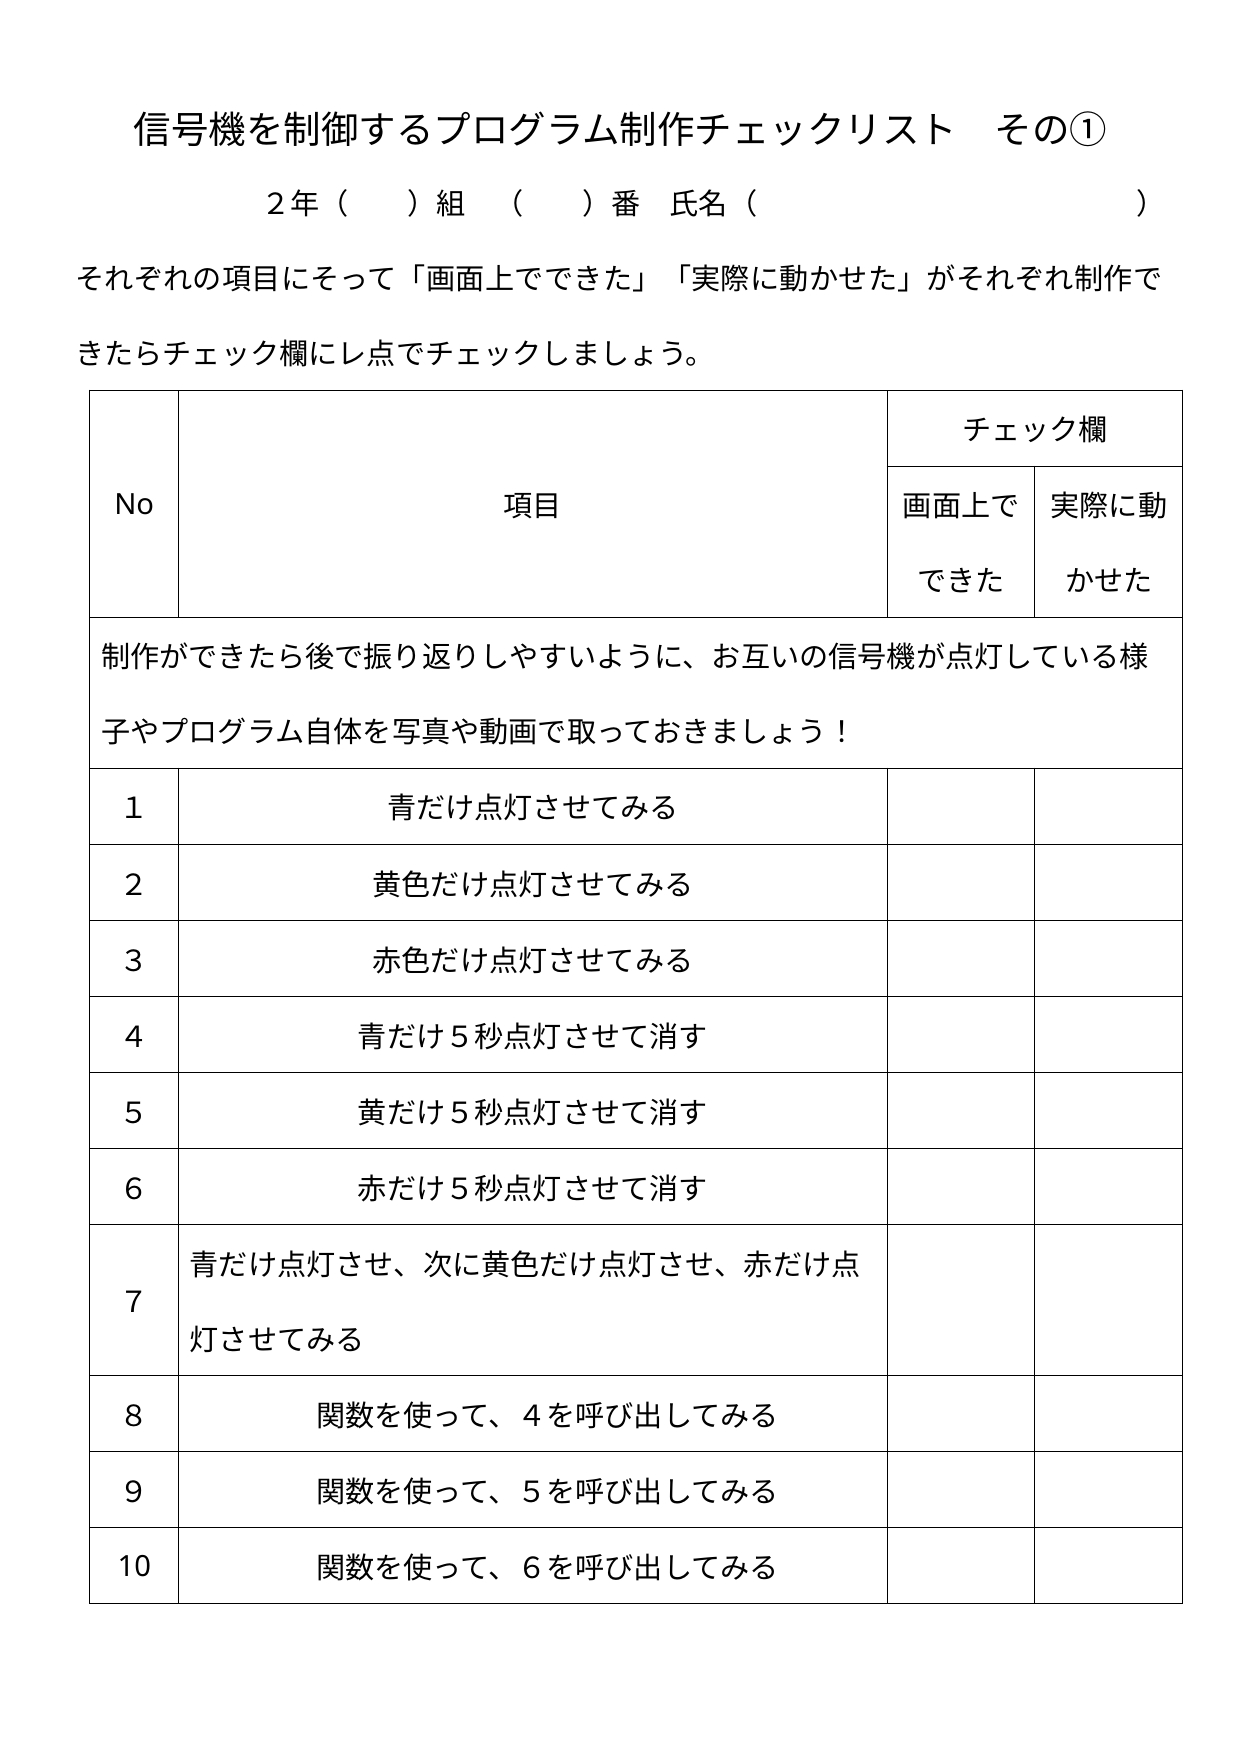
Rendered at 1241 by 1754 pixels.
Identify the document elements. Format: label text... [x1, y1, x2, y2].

table_cell 関数を使って、６を呼び出してみる [179, 1528, 887, 1603]
table_cell 関数を使って、５を呼び出してみる [179, 1452, 887, 1527]
table_cell [1035, 1225, 1182, 1375]
table_cell 青だけ点灯させてみる [179, 769, 887, 844]
table_cell 画面上でできた [888, 467, 1034, 617]
table_cell ３ [90, 921, 178, 996]
table_header No [90, 391, 178, 617]
table_cell [1035, 769, 1182, 844]
table_cell [888, 769, 1034, 844]
table_cell [888, 1073, 1034, 1148]
text それぞれの項目にそって「画面上でできた」「実際に動かせた」がそれぞれ制作できたらチェック欄にレ点でチェックしましょう。 [75, 239, 1165, 389]
table_cell [1035, 1528, 1182, 1603]
table_cell 青だけ点灯させ、次に黄色だけ点灯させ、赤だけ点灯させてみる [179, 1225, 887, 1375]
table_cell 10 [90, 1528, 178, 1603]
table_cell [888, 1149, 1034, 1224]
table_cell [888, 1452, 1034, 1527]
table_cell 制作ができたら後で振り返りしやすいように、お互いの信号機が点灯している様子やプログラム自体を写真や動画で取っておきましょう！ [90, 618, 1182, 768]
table_cell [1035, 997, 1182, 1072]
table_cell [888, 997, 1034, 1072]
table_cell [888, 845, 1034, 920]
text ２年（ ）組 （ ）番 氏名（ ） [75, 164, 1165, 239]
table_cell [1035, 1149, 1182, 1224]
table_cell 青だけ５秒点灯させて消す [179, 997, 887, 1072]
table_cell [1035, 1073, 1182, 1148]
table_cell 赤だけ５秒点灯させて消す [179, 1149, 887, 1224]
table_cell [888, 1376, 1034, 1451]
table_cell [1035, 1376, 1182, 1451]
table_cell 実際に動かせた [1035, 467, 1182, 617]
table_cell ７ [90, 1225, 178, 1375]
table_cell [1035, 845, 1182, 920]
table_cell ９ [90, 1452, 178, 1527]
table_cell ５ [90, 1073, 178, 1148]
table_cell 赤色だけ点灯させてみる [179, 921, 887, 996]
table_cell [1035, 1452, 1182, 1527]
table_cell １ [90, 769, 178, 844]
table_cell [1035, 921, 1182, 996]
table_cell ６ [90, 1149, 178, 1224]
table_header 項目 [179, 391, 887, 617]
table_cell [888, 1225, 1034, 1375]
table_cell ４ [90, 997, 178, 1072]
table_header チェック欄 [888, 391, 1182, 466]
table_cell 黄だけ５秒点灯させて消す [179, 1073, 887, 1148]
table_cell [888, 1528, 1034, 1603]
table_cell ２ [90, 845, 178, 920]
table_cell 黄色だけ点灯させてみる [179, 845, 887, 920]
table_cell ８ [90, 1376, 178, 1451]
text 信号機を制御するプログラム制作チェックリスト その① [75, 89, 1165, 164]
table_cell [888, 921, 1034, 996]
table_cell 関数を使って、４を呼び出してみる [179, 1376, 887, 1451]
